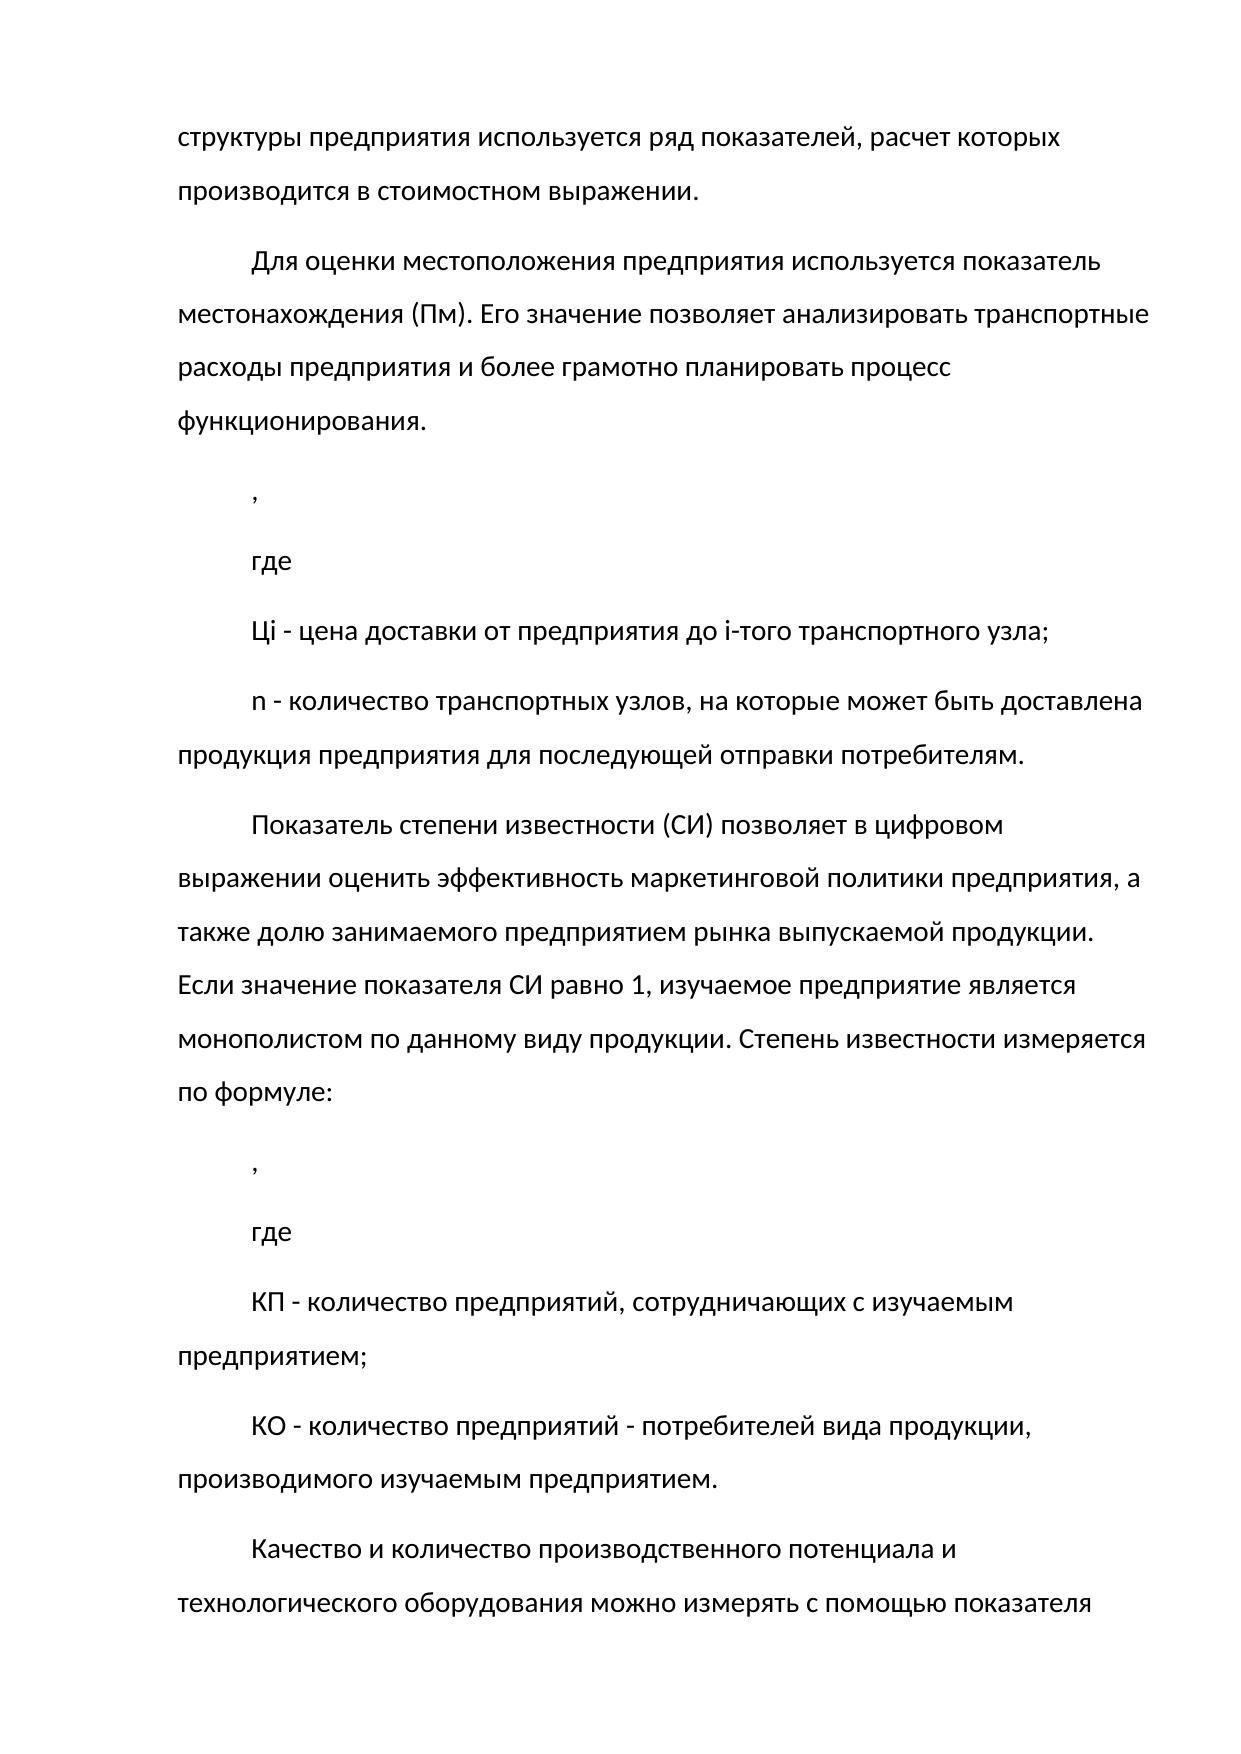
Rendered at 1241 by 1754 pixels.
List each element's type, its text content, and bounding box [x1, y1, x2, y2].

text , [177, 472, 1152, 508]
text Показатель степени известности (СИ) позволяет в цифровом выражении оценить эффективность маркетинговой политики предприятия, а также долю занимаемого предприятием рынка выпускаемой продукции. Если значение показателя СИ равно 1, изучаемое предприятие является монополистом по данному виду продукции. Степень известности измеряется по формуле: [177, 806, 1152, 1109]
text Для оценки местоположения предприятия используется показатель местонахождения (Пм). Его значение позволяет анализировать транспортные расходы предприятия и более грамотно планировать процесс функционирования. [177, 242, 1152, 438]
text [177, 1531, 1152, 1619]
text где [177, 1213, 1152, 1249]
text где [177, 542, 1152, 578]
text n - количество транспортных узлов, на которые может быть доставлена продукция предприятия для последующей отправки потребителям. [177, 682, 1152, 771]
text Цi - цена доставки от предприятия до i-того транспортного узла; [177, 612, 1152, 648]
text КО - количество предприятий - потребителей вида продукции, производимого изучаемым предприятием. [177, 1407, 1152, 1496]
text КП - количество предприятий, сотрудничающих с изучаемым предприятием; [177, 1283, 1152, 1372]
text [177, 118, 1152, 207]
text , [177, 1143, 1152, 1179]
